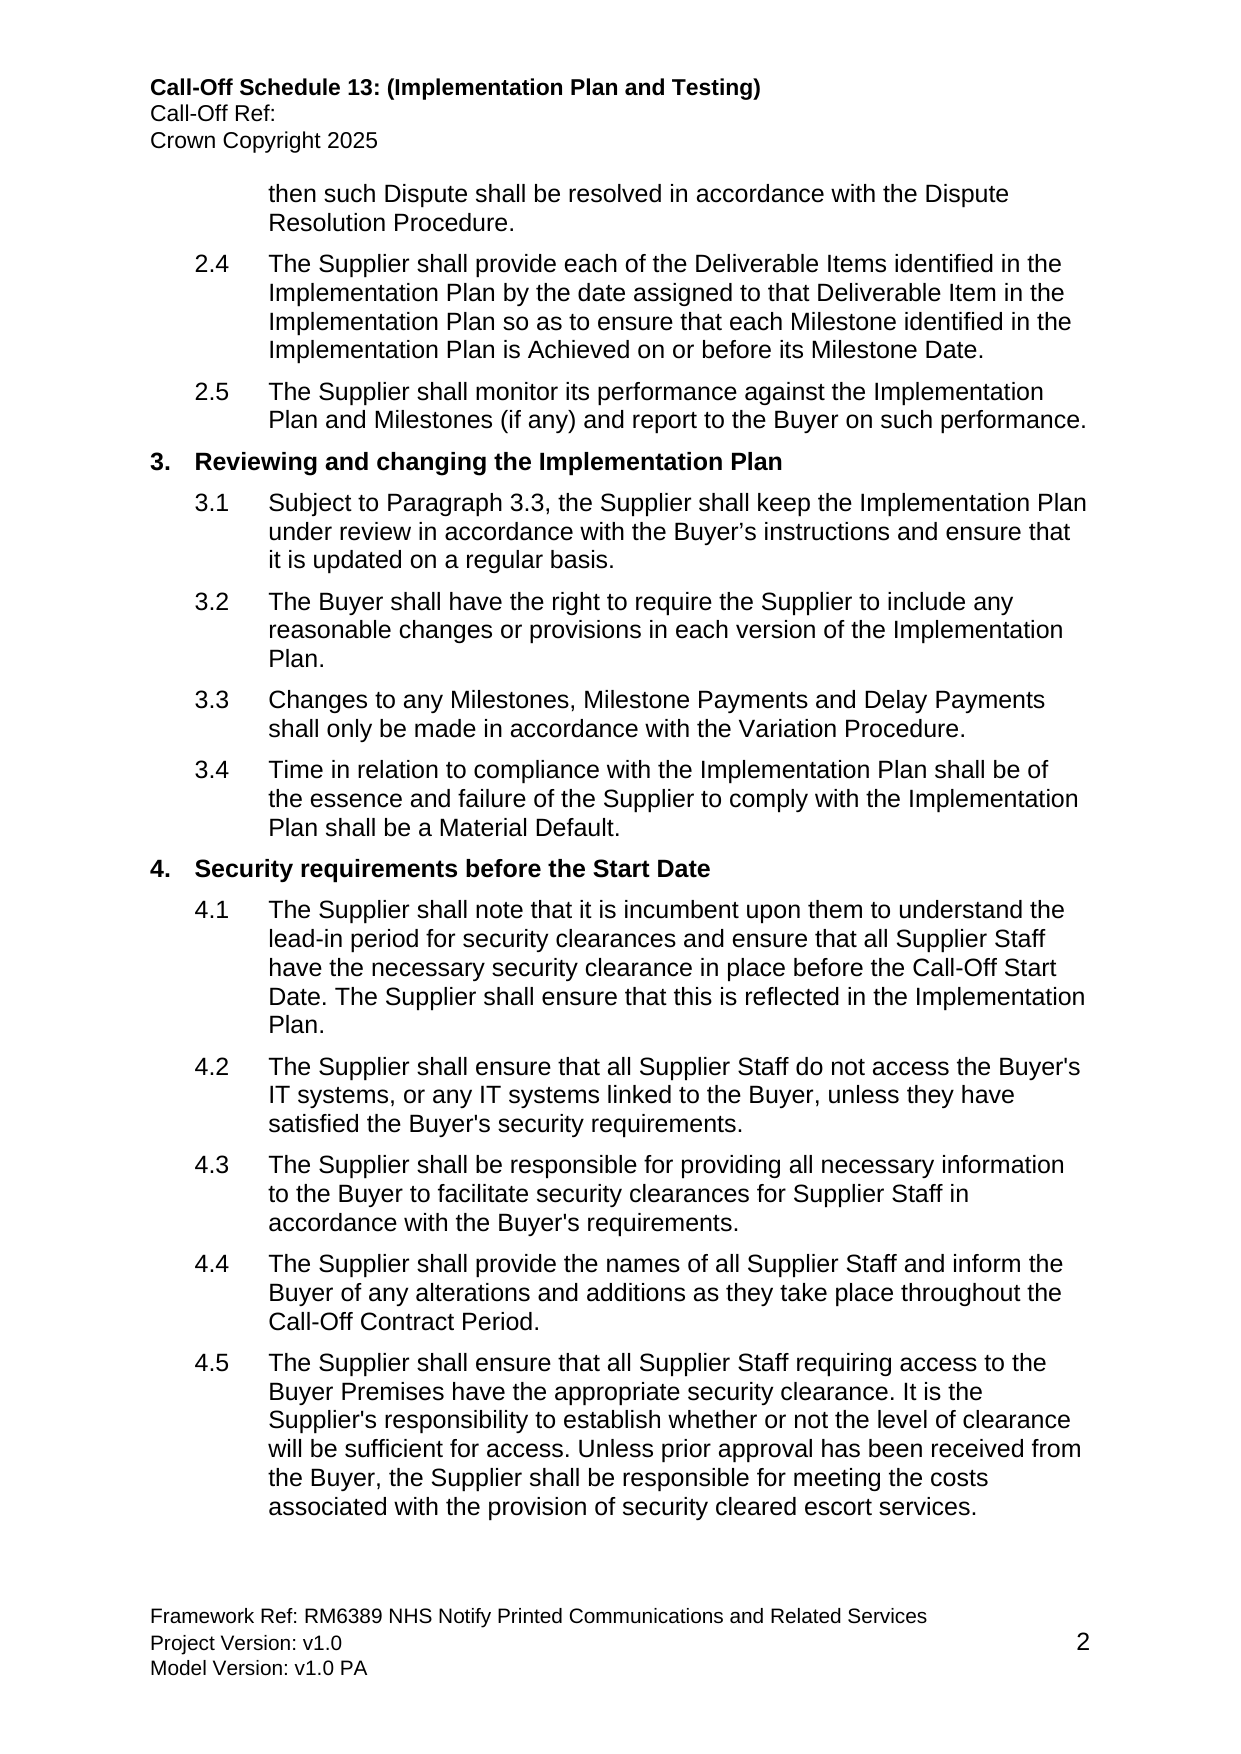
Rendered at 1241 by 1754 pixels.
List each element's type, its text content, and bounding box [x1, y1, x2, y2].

list The Supplier shall be responsible for providing all necessary information to the Buyer to facilitate security clearances for Supplier Staff in accordance with the Buyer's requirements. [194, 1151, 1090, 1237]
list The Supplier shall monitor its performance against the Implementation Plan and Milestones (if any) and report to the Buyer on such performance. [194, 377, 1090, 434]
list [194, 179, 1090, 237]
list The Supplier shall note that it is incumbent upon them to understand the lead-in period for security clearances and ensure that all Supplier Staff have the necessary security clearance in place before the Call-Off Start Date. The Supplier shall ensure that this is reflected in the Implementation Plan. [194, 896, 1090, 1039]
list Time in relation to compliance with the Implementation Plan shall be of the essence and failure of the Supplier to comply with the Implementation Plan shall be a Material Default. [194, 756, 1090, 842]
list Changes to any Milestones, Milestone Payments and Delay Payments shall only be made in accordance with the Variation Procedure. [194, 686, 1090, 743]
list Subject to Paragraph 3.3, the Supplier shall keep the Implementation Plan under review in accordance with the Buyer’s instructions and ensure that it is updated on a regular basis. [194, 488, 1090, 574]
list The Supplier shall ensure that all Supplier Staff do not access the Buyer's IT systems, or any IT systems linked to the Buyer, unless they have satisfied the Buyer's security requirements. [194, 1052, 1090, 1138]
list The Supplier shall ensure that all Supplier Staff requiring access to the Buyer Premises have the appropriate security clearance. It is the Supplier's responsibility to establish whether or not the level of clearance will be sufficient for access. Unless prior approval has been received from the Buyer, the Supplier shall be responsible for meeting the costs associated with the provision of security cleared escort services. [194, 1348, 1090, 1521]
list Reviewing and changing the Implementation Plan [150, 447, 1090, 476]
list The Buyer shall have the right to require the Supplier to include any reasonable changes or provisions in each version of the Implementation Plan. [194, 587, 1090, 673]
list The Supplier shall provide each of the Deliverable Items identified in the Implementation Plan by the date assigned to that Deliverable Item in the Implementation Plan so as to ensure that each Milestone identified in the Implementation Plan is Achieved on or before its Milestone Date. [194, 249, 1090, 364]
list Security requirements before the Start Date [150, 854, 1090, 883]
list The Supplier shall provide the names of all Supplier Staff and inform the Buyer of any alterations and additions as they take place throughout the Call-Off Contract Period. [194, 1249, 1090, 1336]
